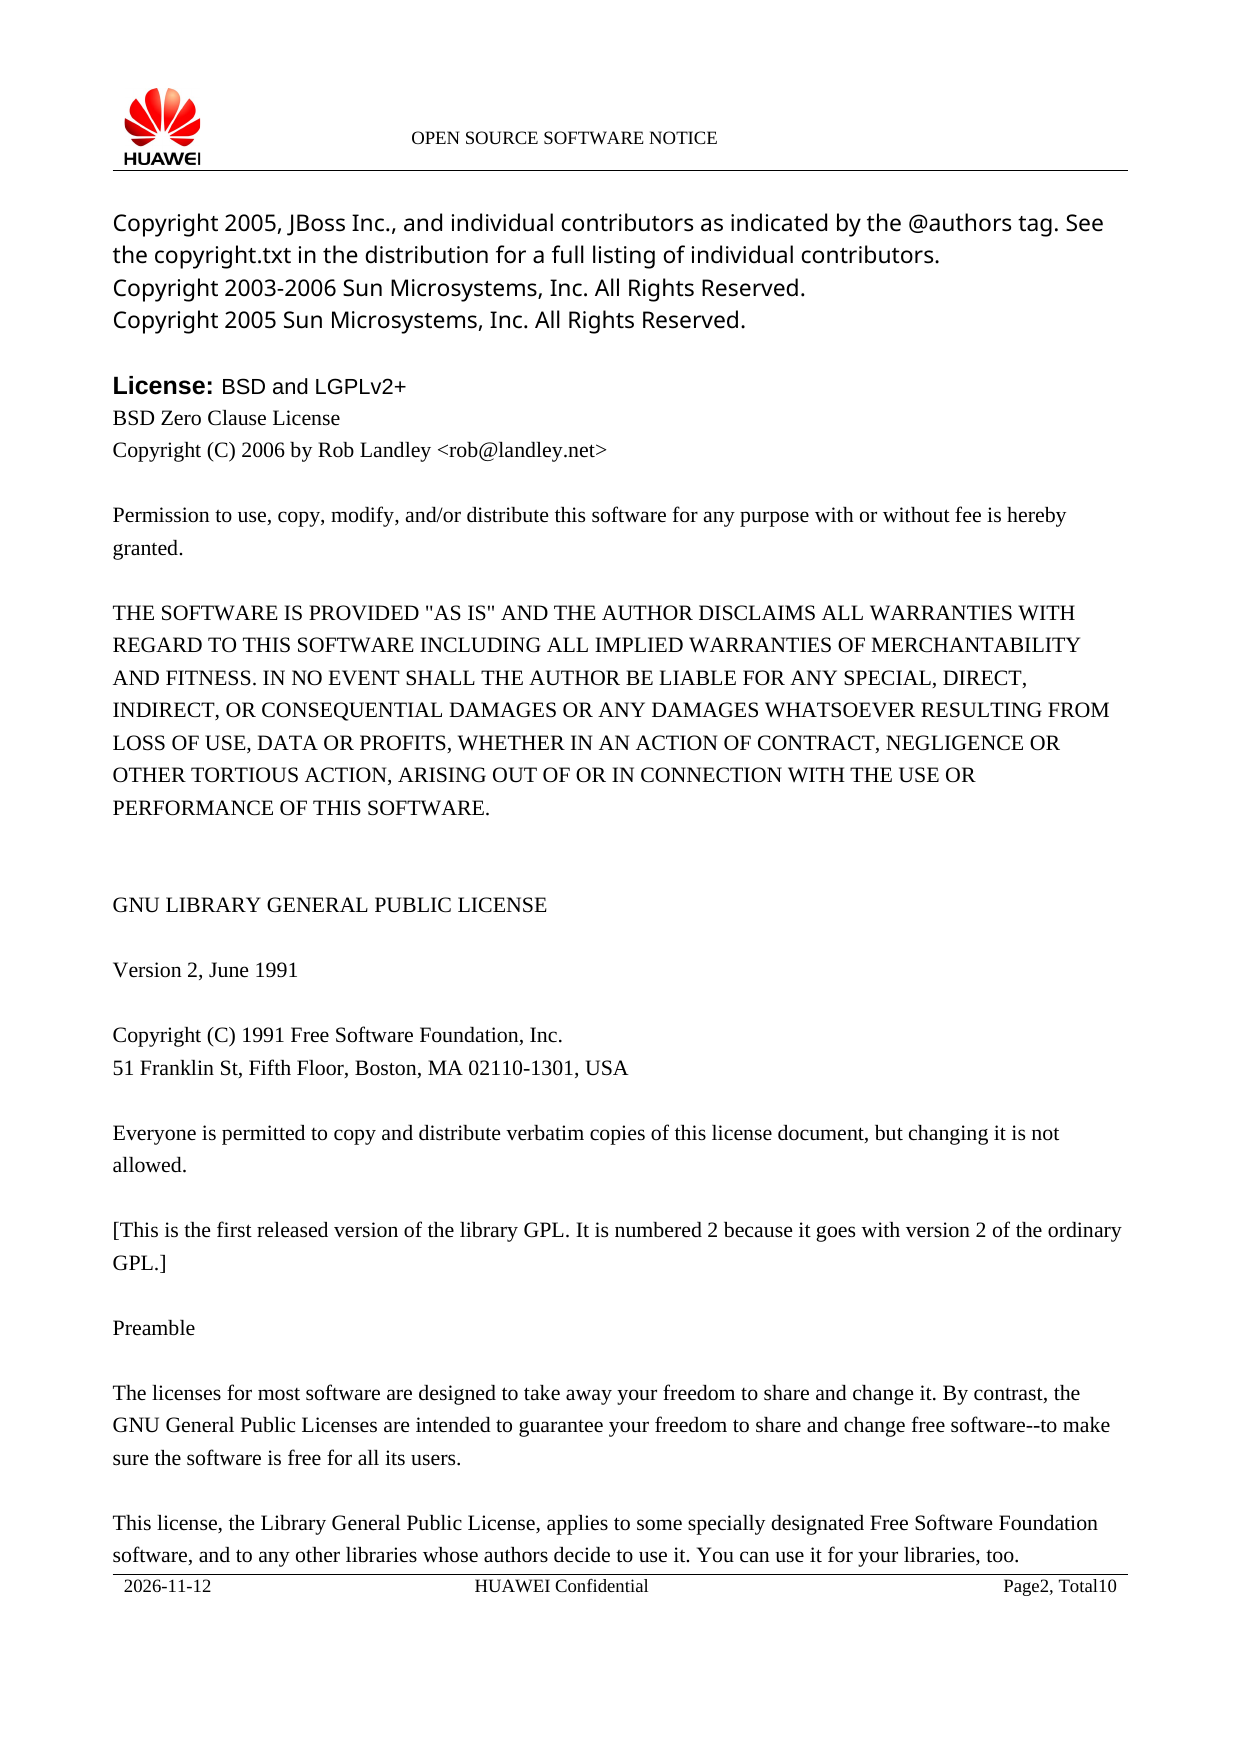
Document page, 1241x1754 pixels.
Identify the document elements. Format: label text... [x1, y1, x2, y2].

text License: BSD and LGPLv2+ [112, 369, 1128, 401]
picture [124, 88, 201, 165]
